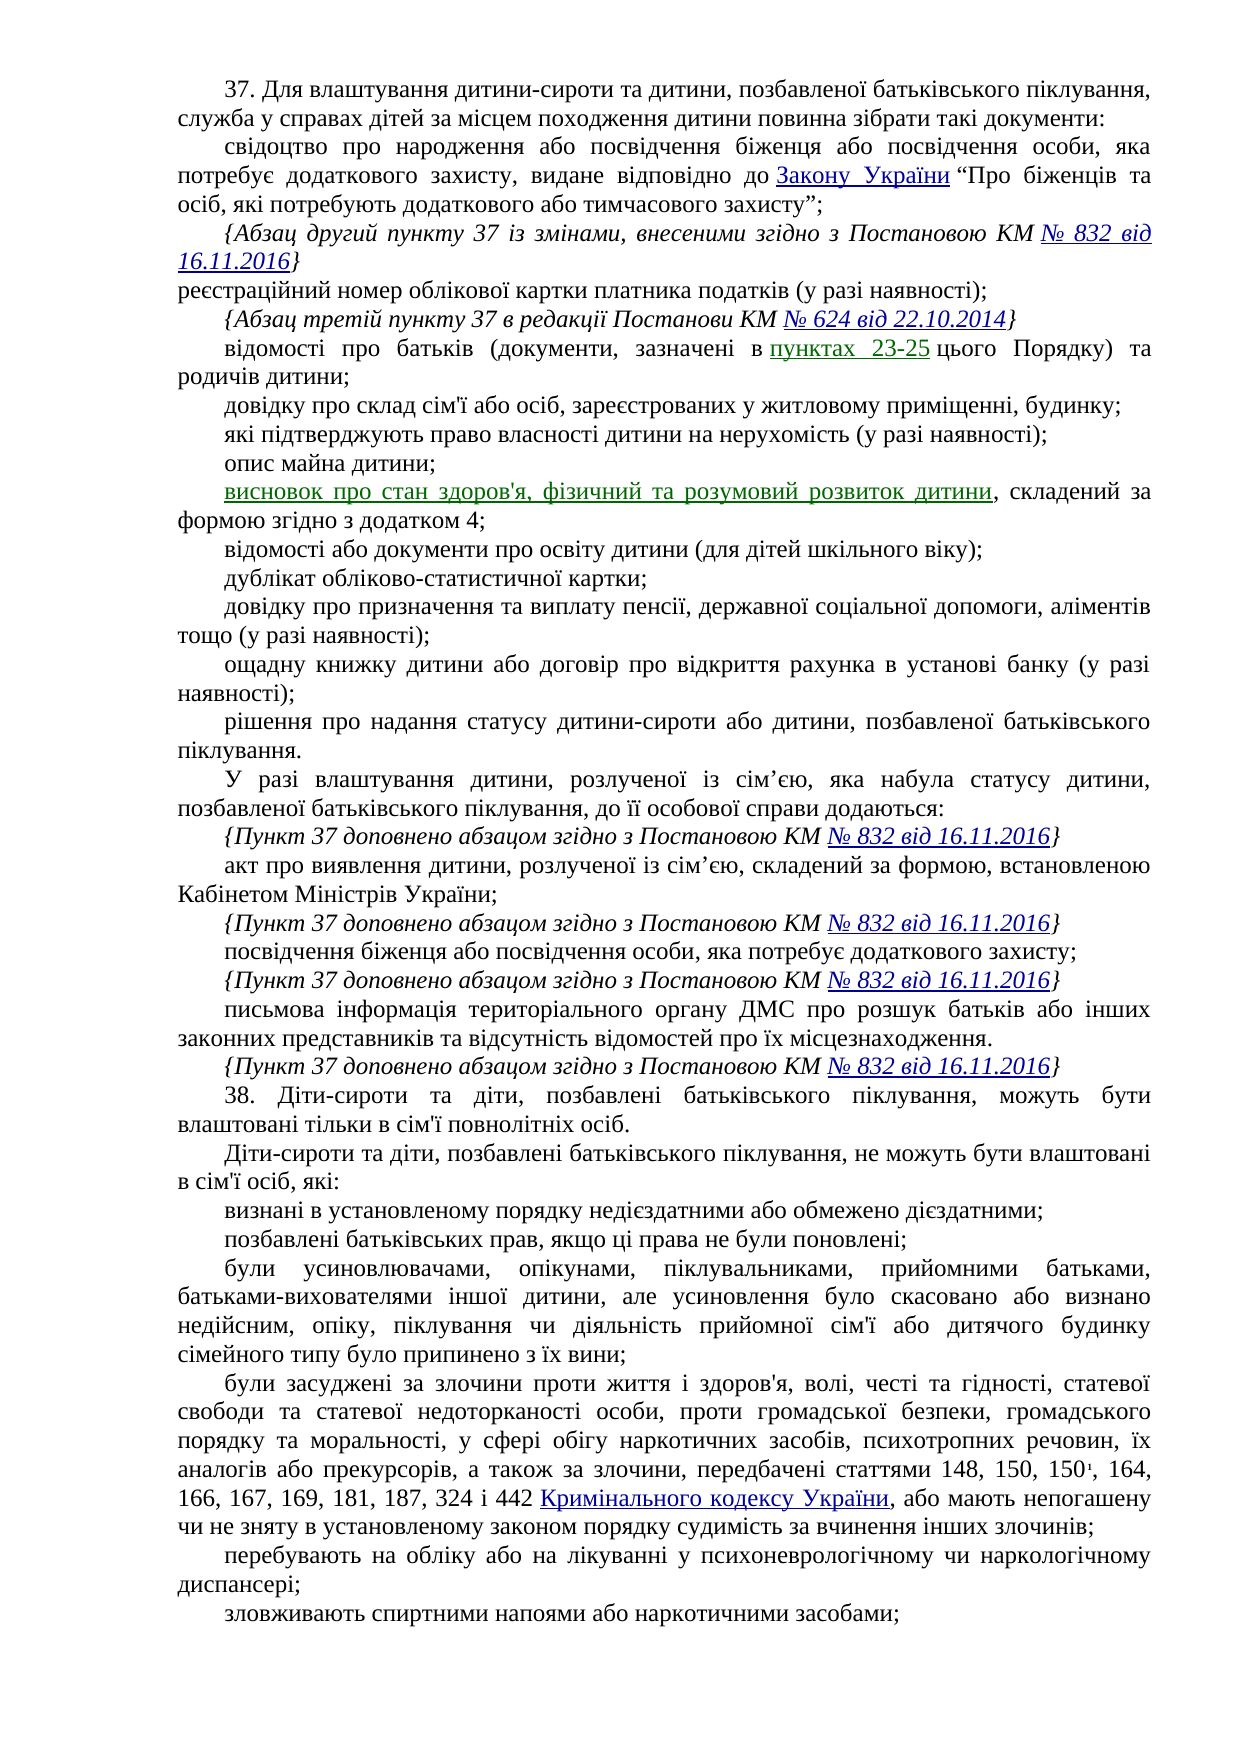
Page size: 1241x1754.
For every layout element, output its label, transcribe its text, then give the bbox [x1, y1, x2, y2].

text висновок про стан здоров'я, фізичний та розумовий розвиток дитини, складений за формою згідно з додатком 4; [177, 476, 1152, 534]
text {Пункт 37 доповнено абзацом згідно з Постановою КМ № 832 від 16.11.2016} [177, 1051, 1152, 1080]
text опис майна дитини; [177, 448, 1152, 476]
text були засуджені за злочини проти життя і здоров'я, волі, честі та гідності, статевої свободи та статевої недоторканості особи, проти громадської безпеки, громадського порядку та моральності, у сфері обігу наркотичних засобів, психотропних речовин, їх аналогів або прекурсорів, а також за злочини, передбачені статтями 148, 150, 150-1, 164, 166, 167, 169, 181, 187, 324 і 442 Кримінального кодексу України, або мають непогашену чи не зняту в установленому законом порядку судимість за вчинення інших злочинів; [177, 1368, 1152, 1540]
text відомості або документи про освіту дитини (для дітей шкільного віку); [177, 534, 1152, 563]
text акт про виявлення дитини, розлученої із сім’єю, складений за формою, встановленою Кабінетом Міністрів України; [177, 850, 1152, 908]
text 38. Діти-сироти та діти, позбавлені батьківського піклування, можуть бути влаштовані тільки в сім'ї повнолітніх осіб. [177, 1080, 1152, 1138]
text зловживають спиртними напоями або наркотичними засобами; [177, 1598, 1152, 1626]
text довідку про склад сім'ї або осіб, зареєстрованих у житловому приміщенні, будинку; [177, 390, 1152, 419]
text дублікат обліково-статистичної картки; [177, 563, 1152, 591]
text {Абзац другий пункту 37 із змінами, внесеними згідно з Постановою КМ № 832 від 16.11.2016} [177, 218, 1152, 275]
text {Пункт 37 доповнено абзацом згідно з Постановою КМ № 832 від 16.11.2016} [177, 821, 1152, 850]
text довідку про призначення та виплату пенсії, державної соціальної допомоги, аліментів тощо (у разі наявності); [177, 591, 1152, 649]
text У разі влаштування дитини, розлученої із сім’єю, яка набула статусу дитини, позбавленої батьківського піклування, до її особової справи додаються: [177, 764, 1152, 821]
text посвідчення біженця або посвідчення особи, яка потребує додаткового захисту; [177, 936, 1152, 965]
text визнані в установленому порядку недієздатними або обмежено дієздатними; [177, 1195, 1152, 1224]
text ощадну книжку дитини або договір про відкриття рахунка в установі банку (у разі наявності); [177, 649, 1152, 706]
text {Пункт 37 доповнено абзацом згідно з Постановою КМ № 832 від 16.11.2016} [177, 965, 1152, 994]
text реєстраційний номер облікової картки платника податків (у разі наявності); [177, 275, 1152, 304]
text письмова інформація територіального органу ДМС про розшук батьків або інших законних представників та відсутність відомостей про їх місцезнаходження. [177, 994, 1152, 1051]
text які підтверджують право власності дитини на нерухомість (у разі наявності); [177, 419, 1152, 448]
text 37. Для влаштування дитини-сироти та дитини, позбавленої батьківського піклування, служба у справах дітей за місцем походження дитини повинна зібрати такі документи: [177, 74, 1152, 131]
text перебувають на обліку або на лікуванні у психоневрологічному чи наркологічному диспансері; [177, 1540, 1152, 1598]
text свідоцтво про народження або посвідчення біженця або посвідчення особи, яка потребує додаткового захисту, видане відповідно до Закону України “Про біженців та осіб, які потребують додаткового або тимчасового захисту”; [177, 131, 1152, 218]
text Діти-сироти та діти, позбавлені батьківського піклування, не можуть бути влаштовані в сім'ї осіб, які: [177, 1138, 1152, 1195]
text рішення про надання статусу дитини-сироти або дитини, позбавленої батьківського піклування. [177, 706, 1152, 764]
text відомості про батьків (документи, зазначені в пунктах 23-25 цього Порядку) та родичів дитини; [177, 333, 1152, 390]
text позбавлені батьківських прав, якщо ці права не були поновлені; [177, 1224, 1152, 1253]
text були усиновлювачами, опікунами, піклувальниками, прийомними батьками, батьками-вихователями іншої дитини, але усиновлення було скасовано або визнано недійсним, опіку, піклування чи діяльність прийомної сім'ї або дитячого будинку сімейного типу було припинено з їх вини; [177, 1253, 1152, 1368]
text {Пункт 37 доповнено абзацом згідно з Постановою КМ № 832 від 16.11.2016} [177, 908, 1152, 936]
text {Абзац третій пункту 37 в редакції Постанови КМ № 624 від 22.10.2014} [177, 304, 1152, 333]
